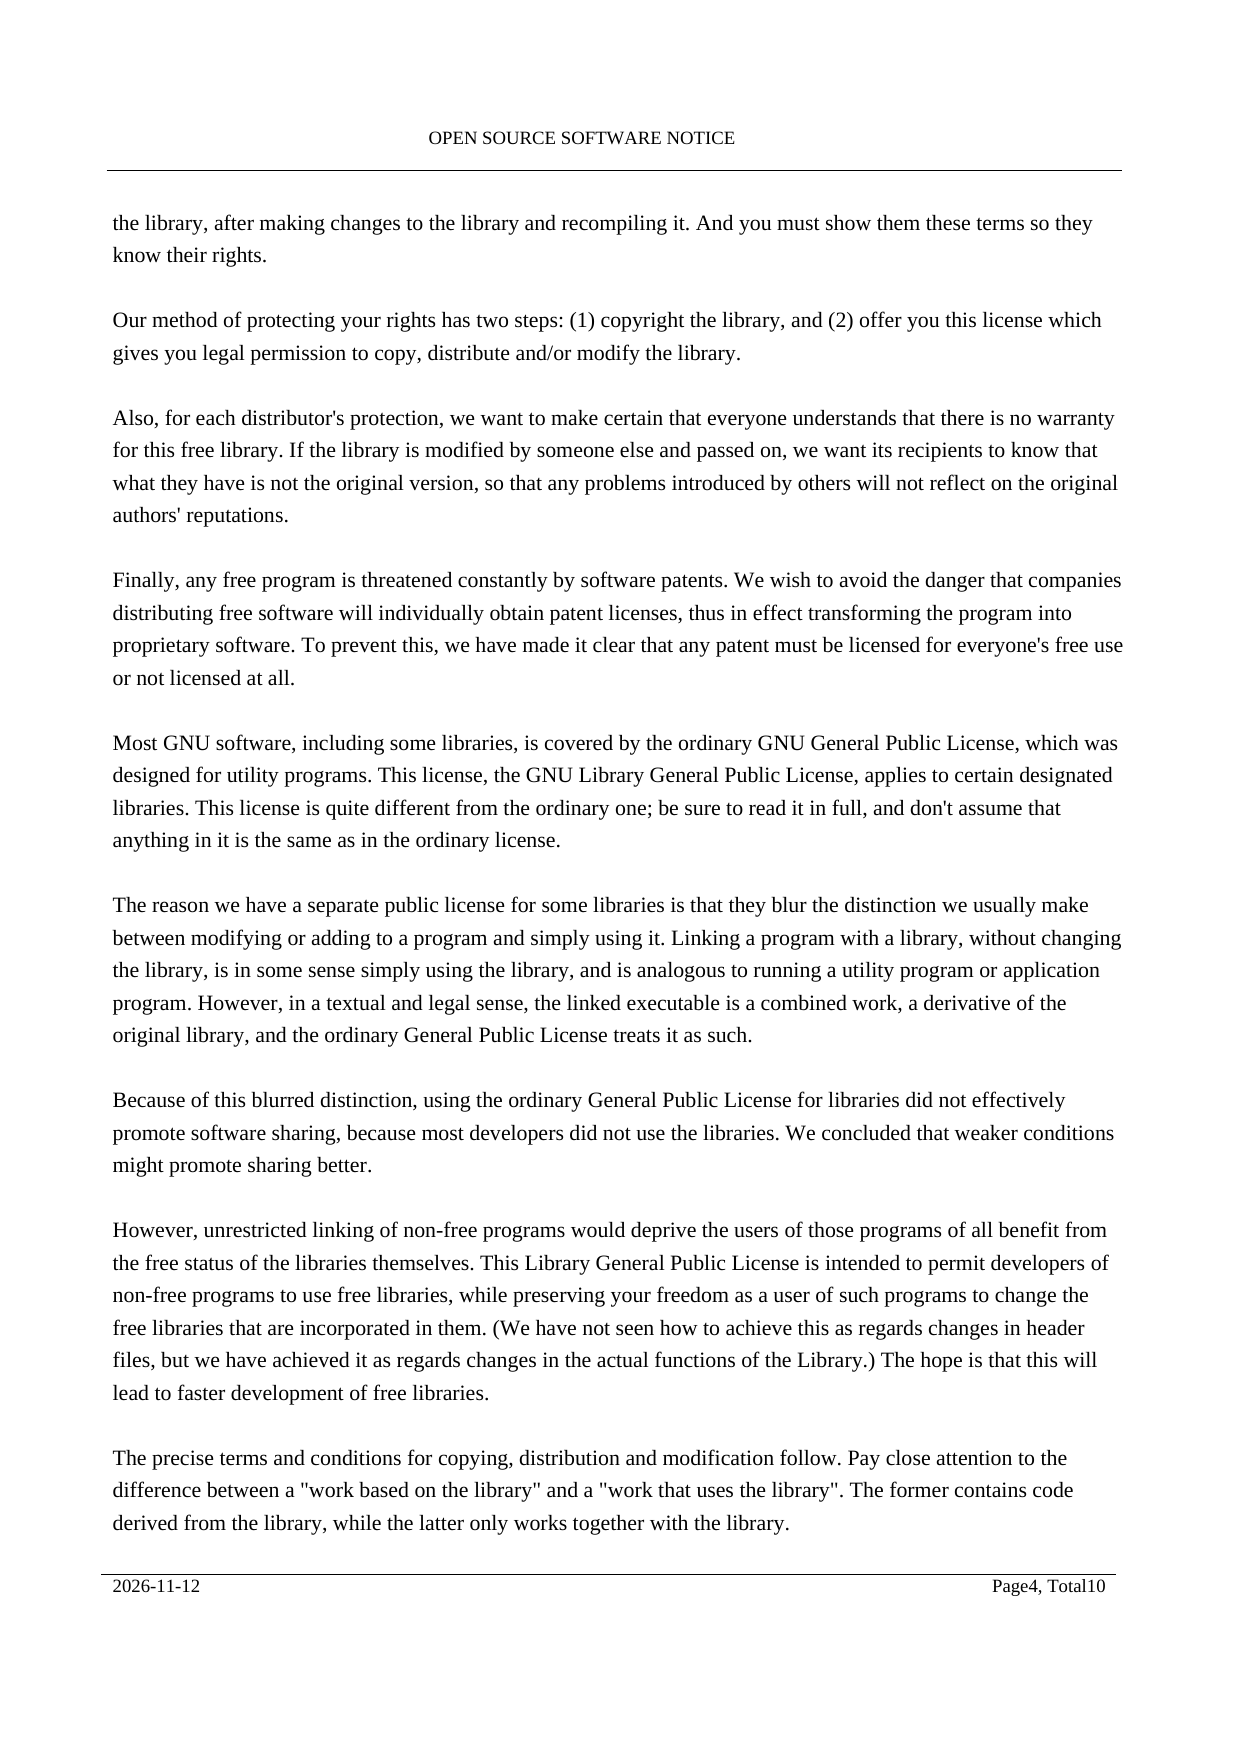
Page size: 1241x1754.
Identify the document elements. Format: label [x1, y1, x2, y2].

text [112, 206, 1128, 1539]
